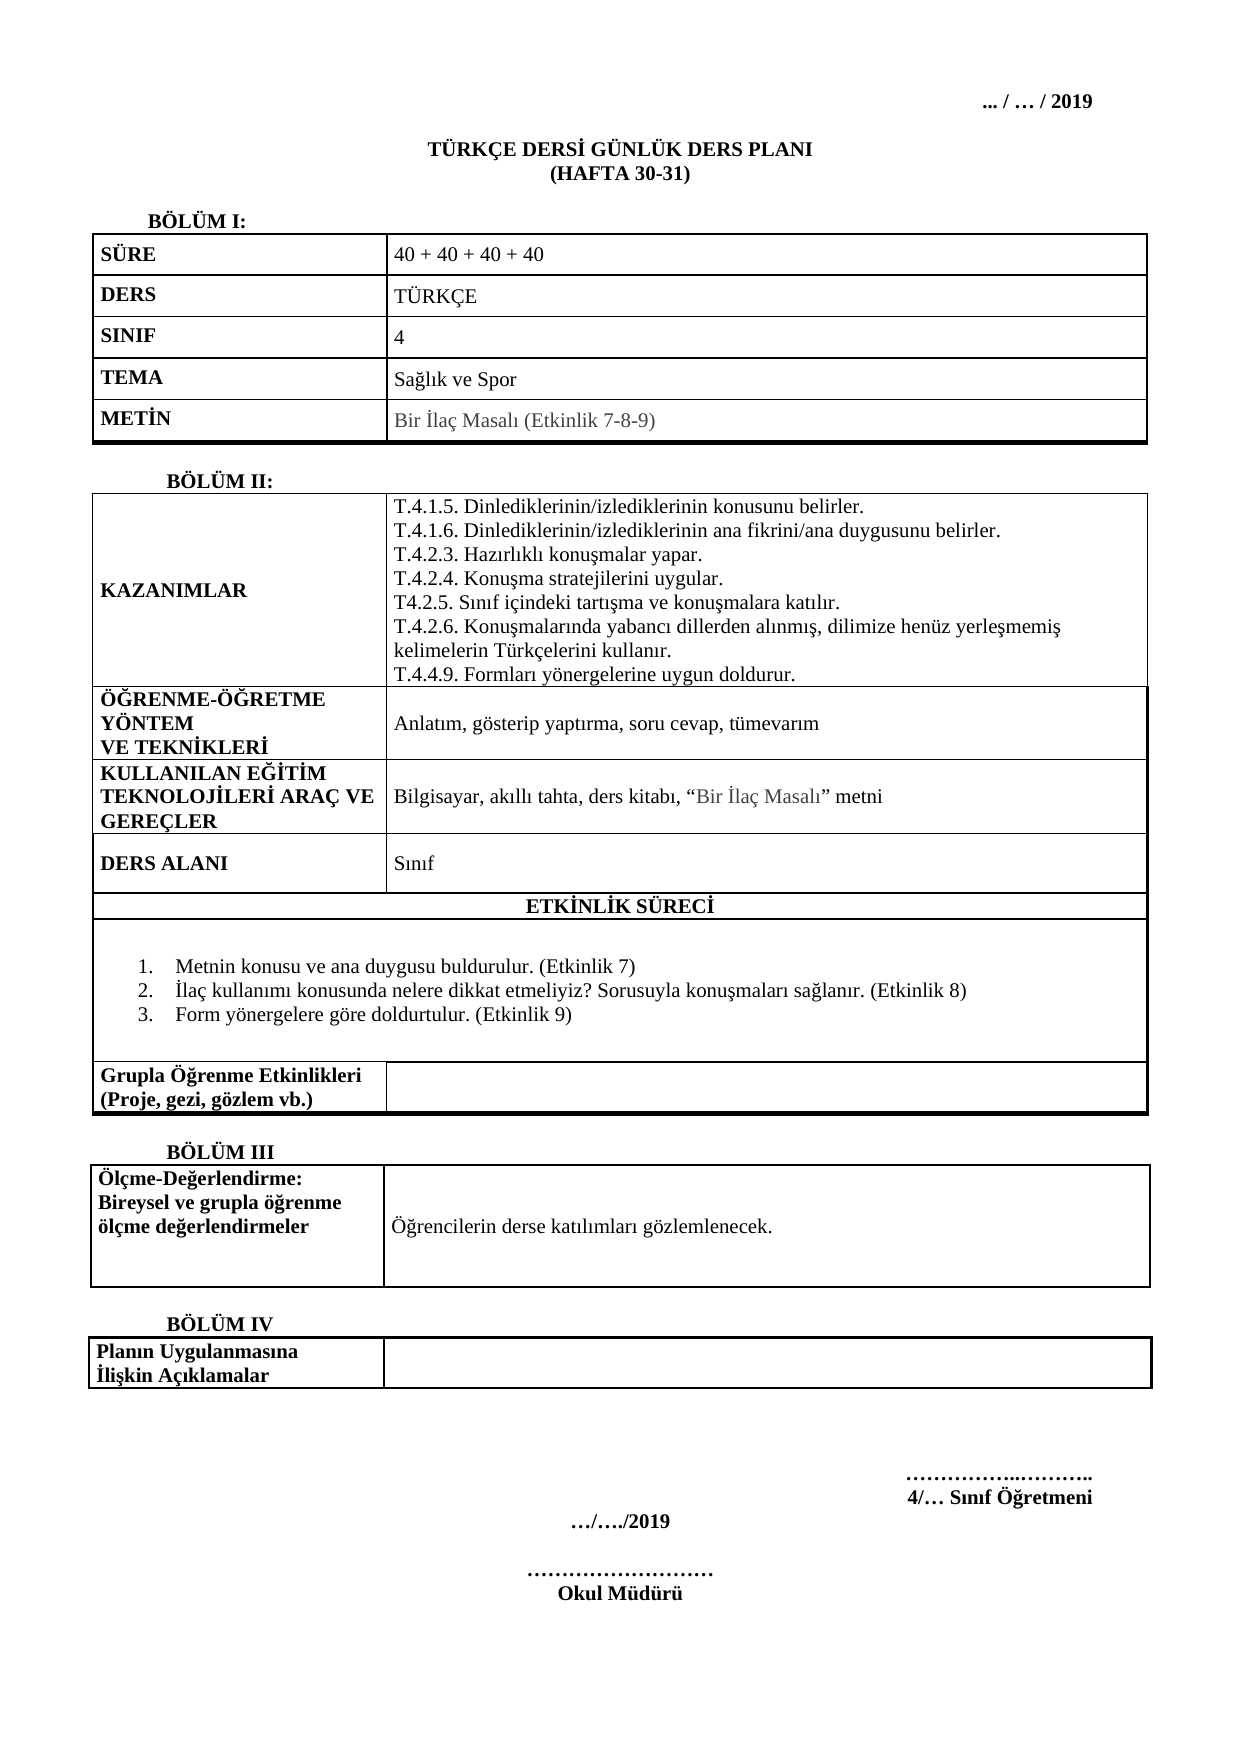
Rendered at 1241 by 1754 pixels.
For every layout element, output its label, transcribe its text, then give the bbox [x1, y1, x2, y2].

text ... / … / 2019 [148, 89, 1092, 113]
table_cell Metnin konusu ve ana duygusu buldurulur. (Etkinlik 7) İlaç kullanımı konusunda nelere dikkat etmeliyiz? Sorusuyla konuşmaları sağlanır. (Etkinlik 8) Form yönergelere göre doldurtulur. (Etkinlik 9) [94, 920, 1146, 1061]
subtitle BÖLÜM IV [148, 1312, 1092, 1336]
table_cell Sağlık ve Spor [388, 359, 1146, 398]
text TÜRKÇE DERSİ GÜNLÜK DERS PLANI [148, 137, 1092, 161]
table_cell 4 [388, 317, 1146, 357]
text ……………………… [148, 1557, 1092, 1581]
table_cell Grupla Öğrenme Etkinlikleri (Proje, gezi, gözlem vb.) [94, 1062, 386, 1111]
table_cell TÜRKÇE [388, 276, 1146, 316]
table_cell [387, 1063, 1146, 1111]
table_header T.4.1.5. Dinlediklerinin/izlediklerinin konusunu belirler. T.4.1.6. Dinlediklerinin/izlediklerinin ana fikrini/ana duygusunu belirler. T.4.2.3. Hazırlıklı konuşmalar yapar. T.4.2.4. Konuşma stratejilerini uygular. T4.2.5. Sınıf içindeki tartışma ve konuşmalara katılır. T.4.2.6. Konuşmalarında yabancı dillerden alınmış, dilimize henüz yerleşmemiş kelimelerin Türkçelerini kullanır. T.4.4.9. Formları yönergelerine uygun doldurur. [387, 494, 1147, 686]
table_header [385, 1339, 1150, 1387]
table_cell Sınıf [387, 834, 1146, 892]
text …/…./2019 [148, 1509, 1092, 1533]
table_cell DERS [94, 276, 386, 316]
table_header Planın Uygulanmasına İlişkin Açıklamalar [90, 1339, 383, 1387]
table_cell Bir İlaç Masalı (Etkinlik 7-8-9) [388, 400, 1146, 440]
table_header Öğrencilerin derse katılımları gözlemlenecek. [385, 1166, 1149, 1286]
table_cell DERS ALANI [94, 834, 386, 892]
text BÖLÜM II: [148, 468, 1092, 493]
text Okul Müdürü [148, 1581, 1092, 1605]
subtitle BÖLÜM III [148, 1140, 1092, 1164]
table_cell ETKİNLİK SÜRECİ [94, 894, 1146, 918]
text ……………..……….. [148, 1461, 1092, 1485]
table_header 40 + 40 + 40 + 40 [388, 235, 1146, 274]
table_cell Anlatım, gösterip yaptırma, soru cevap, tümevarım [387, 687, 1146, 759]
table_cell KULLANILAN EĞİTİM TEKNOLOJİLERİ ARAÇ VE GEREÇLER [93, 760, 386, 833]
table_cell Bilgisayar, akıllı tahta, ders kitabı, “Bir İlaç Masalı” metni [387, 760, 1146, 833]
table_cell ÖĞRENME-ÖĞRETME YÖNTEM VE TEKNİKLERİ [93, 687, 386, 759]
table_header KAZANIMLAR [93, 494, 386, 686]
text (HAFTA 30-31) [148, 161, 1092, 185]
text BÖLÜM I: [148, 209, 1092, 233]
table_cell SINIF [94, 317, 386, 357]
text 4/… Sınıf Öğretmeni [148, 1485, 1092, 1509]
table_cell METİN [94, 400, 386, 440]
table_header SÜRE [94, 235, 386, 274]
table_cell TEMA [94, 359, 386, 398]
table_header Ölçme-Değerlendirme: Bireysel ve grupla öğrenme ölçme değerlendirmeler [92, 1166, 383, 1286]
